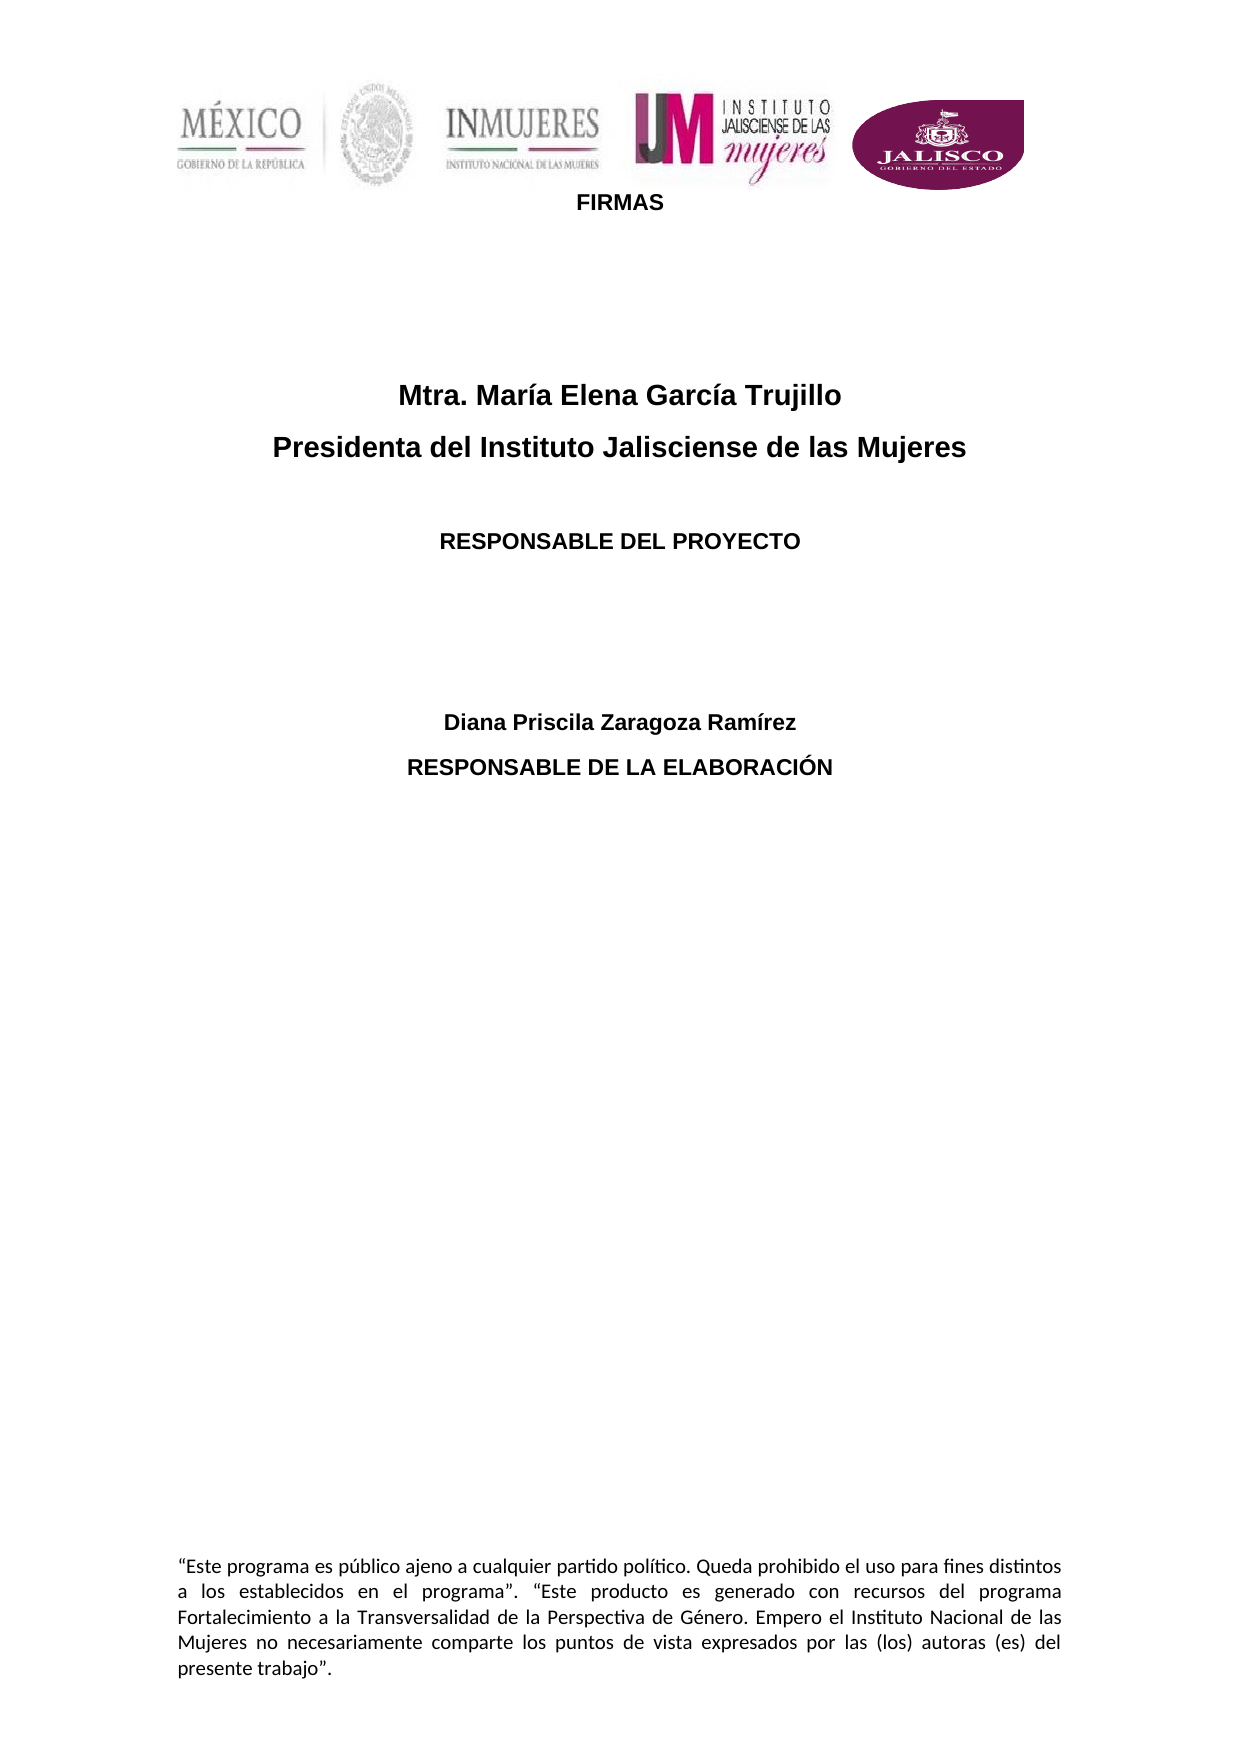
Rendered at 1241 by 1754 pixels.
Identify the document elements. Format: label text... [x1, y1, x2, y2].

text FIRMAS [177, 189, 1063, 216]
text Diana Priscila Zaragoza Ramírez [177, 709, 1063, 735]
picture [177, 73, 1024, 190]
text RESPONSABLE DE LA ELABORACIÓN [177, 754, 1063, 780]
text Presidenta del Instituto Jalisciense de las Mujeres [177, 430, 1063, 464]
text RESPONSABLE DEL PROYECTO [177, 528, 1063, 554]
text Mtra. María Elena García Trujillo [177, 377, 1063, 411]
